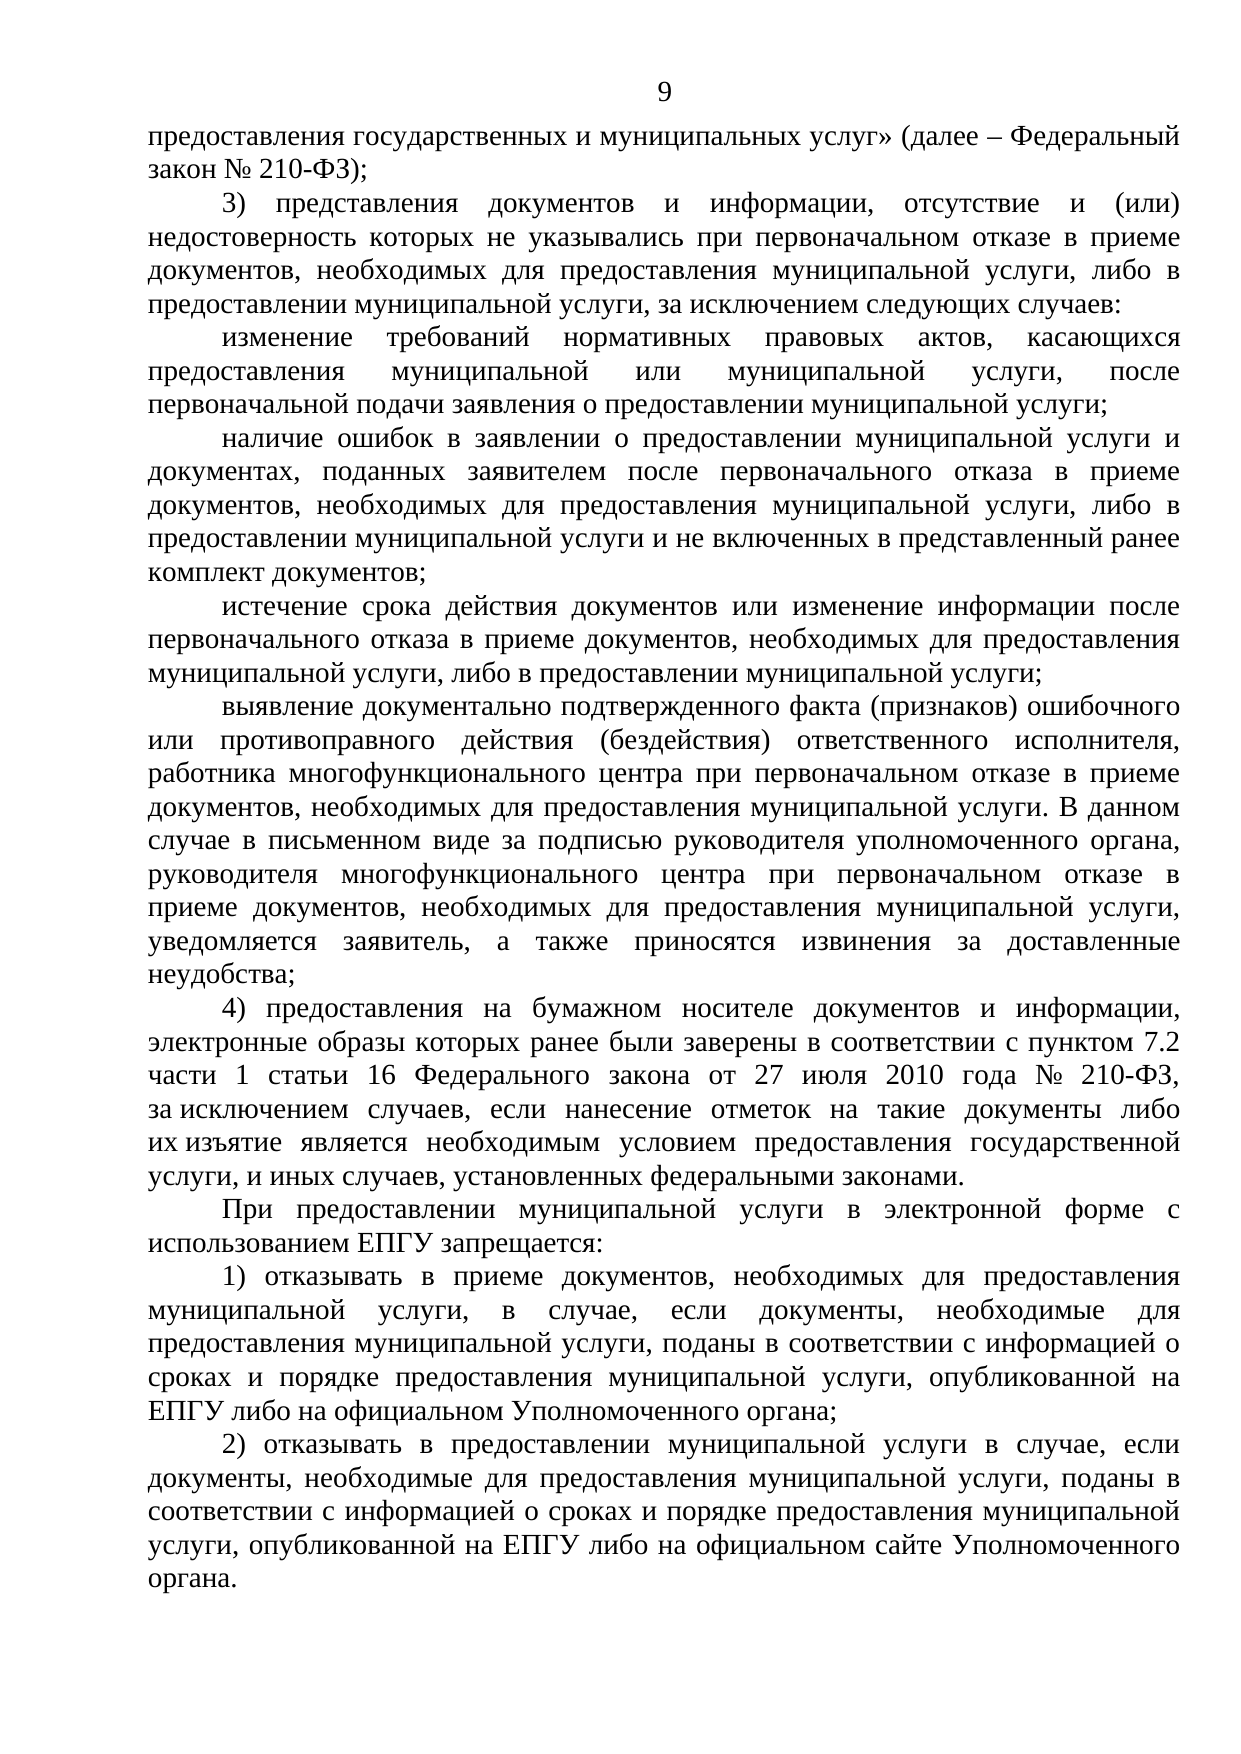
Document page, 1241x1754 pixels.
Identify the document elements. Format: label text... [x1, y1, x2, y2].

text изменение требований нормативных правовых актов, касающихся предоставления муниципальной или муниципальной услуги, после первоначальной подачи заявления о предоставлении муниципальной услуги; [148, 319, 1181, 420]
text истечение срока действия документов или изменение информации после первоначального отказа в приеме документов, необходимых для предоставления муниципальной услуги, либо в предоставлении муниципальной услуги; [148, 588, 1181, 688]
text 4) предоставления на бумажном носителе документов и информации, электронные образы которых ранее были заверены в соответствии с пунктом 7.2 части 1 статьи 16 Федерального закона от 27 июля 2010 года № 210-ФЗ, за исключением случаев, если нанесение отметок на такие документы либо их изъятие является необходимым условием предоставления государственной услуги, и иных случаев, установленных федеральными законами. [148, 990, 1181, 1191]
text 1) отказывать в приеме документов, необходимых для предоставления муниципальной услуги, в случае, если документы, необходимые для предоставления муниципальной услуги, поданы в соответствии с информацией о сроках и порядке предоставления муниципальной услуги, опубликованной на ЕПГУ либо на официальном Уполномоченного органа; [148, 1258, 1181, 1426]
text 2) отказывать в предоставлении муниципальной услуги в случае, если документы, необходимые для предоставления муниципальной услуги, поданы в соответствии с информацией о сроках и порядке предоставления муниципальной услуги, опубликованной на ЕПГУ либо на официальном сайте Уполномоченного органа. [148, 1426, 1181, 1594]
text При предоставлении муниципальной услуги в электронной форме с использованием ЕПГУ запрещается: [148, 1191, 1181, 1258]
text наличие ошибок в заявлении о предоставлении муниципальной услуги и документах, поданных заявителем после первоначального отказа в приеме документов, необходимых для предоставления муниципальной услуги, либо в предоставлении муниципальной услуги и не включенных в представленный ранее комплект документов; [148, 420, 1181, 588]
text 3) представления документов и информации, отсутствие и (или) недостоверность которых не указывались при первоначальном отказе в приеме документов, необходимых для предоставления муниципальной услуги, либо в предоставлении муниципальной услуги, за исключением следующих случаев: [148, 185, 1181, 319]
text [148, 118, 1181, 185]
text выявление документально подтвержденного факта (признаков) ошибочного или противоправного действия (бездействия) ответственного исполнителя, работника многофункционального центра при первоначальном отказе в приеме документов, необходимых для предоставления муниципальной услуги. В данном случае в письменном виде за подписью руководителя уполномоченного органа, руководителя многофункционального центра при первоначальном отказе в приеме документов, необходимых для предоставления муниципальной услуги, уведомляется заявитель, а также приносятся извинения за доставленные неудобства; [148, 688, 1181, 990]
